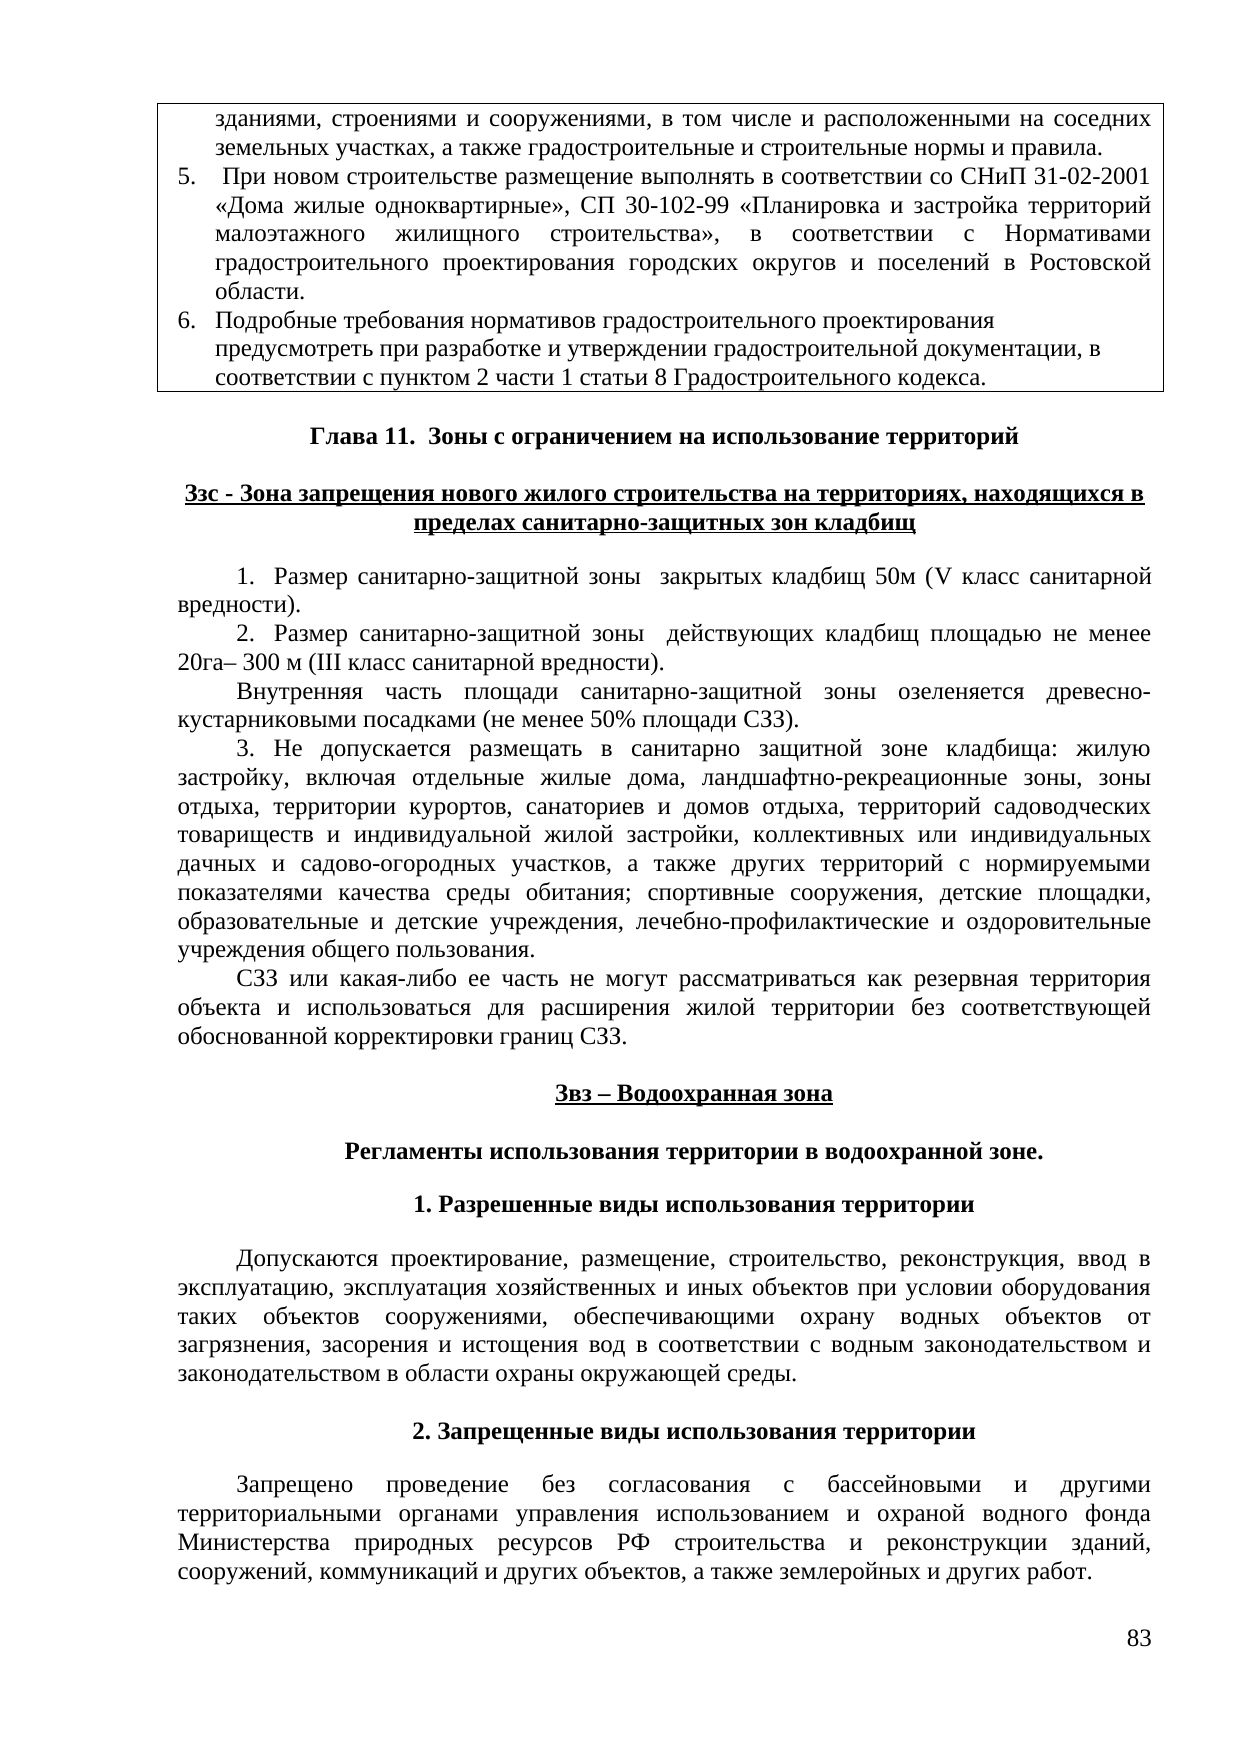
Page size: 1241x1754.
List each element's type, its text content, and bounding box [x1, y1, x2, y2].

text Запрещено проведение без согласования с бассейновыми и другими территориальными органами управления использованием и охраной водного фонда Министерства природных ресурсов РФ строительства и реконструкции зданий, сооружений, коммуникаций и других объектов, а также землеройных и других работ. [177, 1469, 1152, 1584]
text Внутренняя часть площади санитарно-защитной зоны озеленяется древесно-кустарниковыми посадками (не менее 50% площади СЗЗ). [177, 676, 1152, 733]
text 3. Не допускается размещать в санитарно защитной зоне кладбища: жилую застройку, включая отдельные жилые дома, ландшафтно-рекреационные зоны, зоны отдыха, территории курортов, санаториев и домов отдыха, территорий садоводческих товариществ и индивидуальной жилой застройки, коллективных или индивидуальных дачных и садово-огородных участков, а также других территорий с нормируемыми показателями качества среды обитания; спортивные сооружения, детские площадки, образовательные и детские учреждения, лечебно-профилактические и оздоровительные учреждения общего пользования. [177, 733, 1152, 963]
text СЗЗ или какая-либо ее часть не могут рассматриваться как резервная территория объекта и использоваться для расширения жилой территории без соответствующей обоснованной корректировки границ СЗЗ. [177, 963, 1152, 1049]
text 2. Запрещенные виды использования территории [177, 1416, 1152, 1444]
text Глава 11. Зоны с ограничением на использование территорий [177, 421, 1152, 449]
text Звз – Водоохранная зона [177, 1078, 1152, 1107]
text 1. Разрешенные виды использования территории [177, 1189, 1152, 1218]
list Размер санитарно-защитной зоны действующих кладбищ площадью не менее 20га– (III класс санитарной вредности). [177, 618, 1152, 676]
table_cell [158, 104, 1163, 391]
list Размер санитарно-защитной зоны закрытых кладбищ 50м (V класс санитарной вредности). [177, 561, 1152, 618]
text Регламенты использования территории в водоохранной зоне. [177, 1136, 1152, 1164]
text Допускаются проектирование, размещение, строительство, реконструкция, ввод в эксплуатацию, эксплуатация хозяйственных и иных объектов при условии оборудования таких объектов сооружениями, обеспечивающими охрану водных объектов от загрязнения, засорения и истощения вод в соответствии с водным законодательством и законодательством в области охраны окружающей среды. [177, 1243, 1152, 1387]
text Ззс - Зона запрещения нового жилого строительства на территориях, находящихся в пределах санитарно-защитных зон кладбищ [177, 478, 1152, 536]
